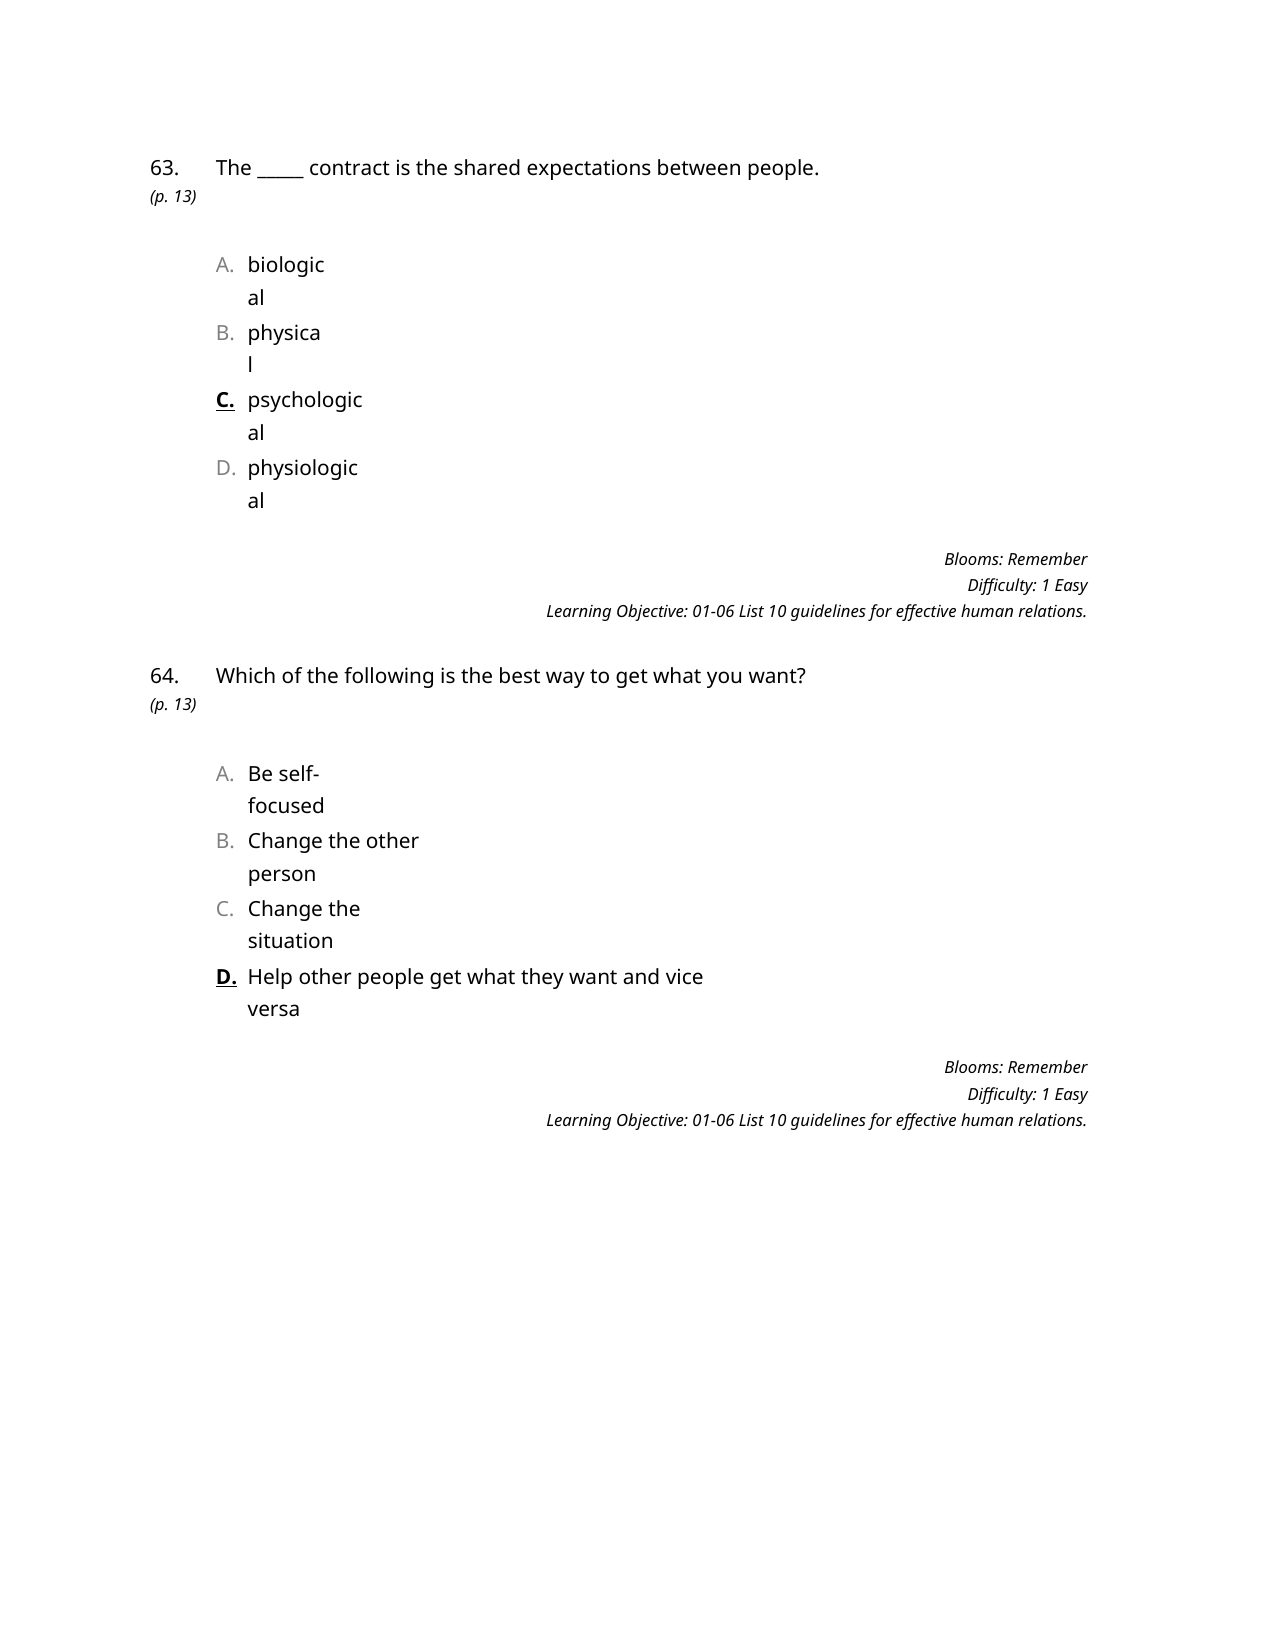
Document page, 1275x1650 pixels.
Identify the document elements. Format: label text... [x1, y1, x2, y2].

table_header The _____ contract is the shared expectations between people. [216, 153, 1087, 518]
table_header 63. (p. 13) [150, 153, 216, 518]
table_header 64. (p. 13) [150, 661, 216, 1027]
table_header Blooms: Remember Difficulty: 1 Easy Learning Objective: 01-06 List 10 guidelines for effective human relations. [150, 1056, 1087, 1167]
table_header Blooms: Remember Difficulty: 1 Easy Learning Objective: 01-06 List 10 guidelines for effective human relations. [150, 548, 1087, 658]
table_header Which of the following is the best way to get what you want? [216, 661, 1087, 1027]
